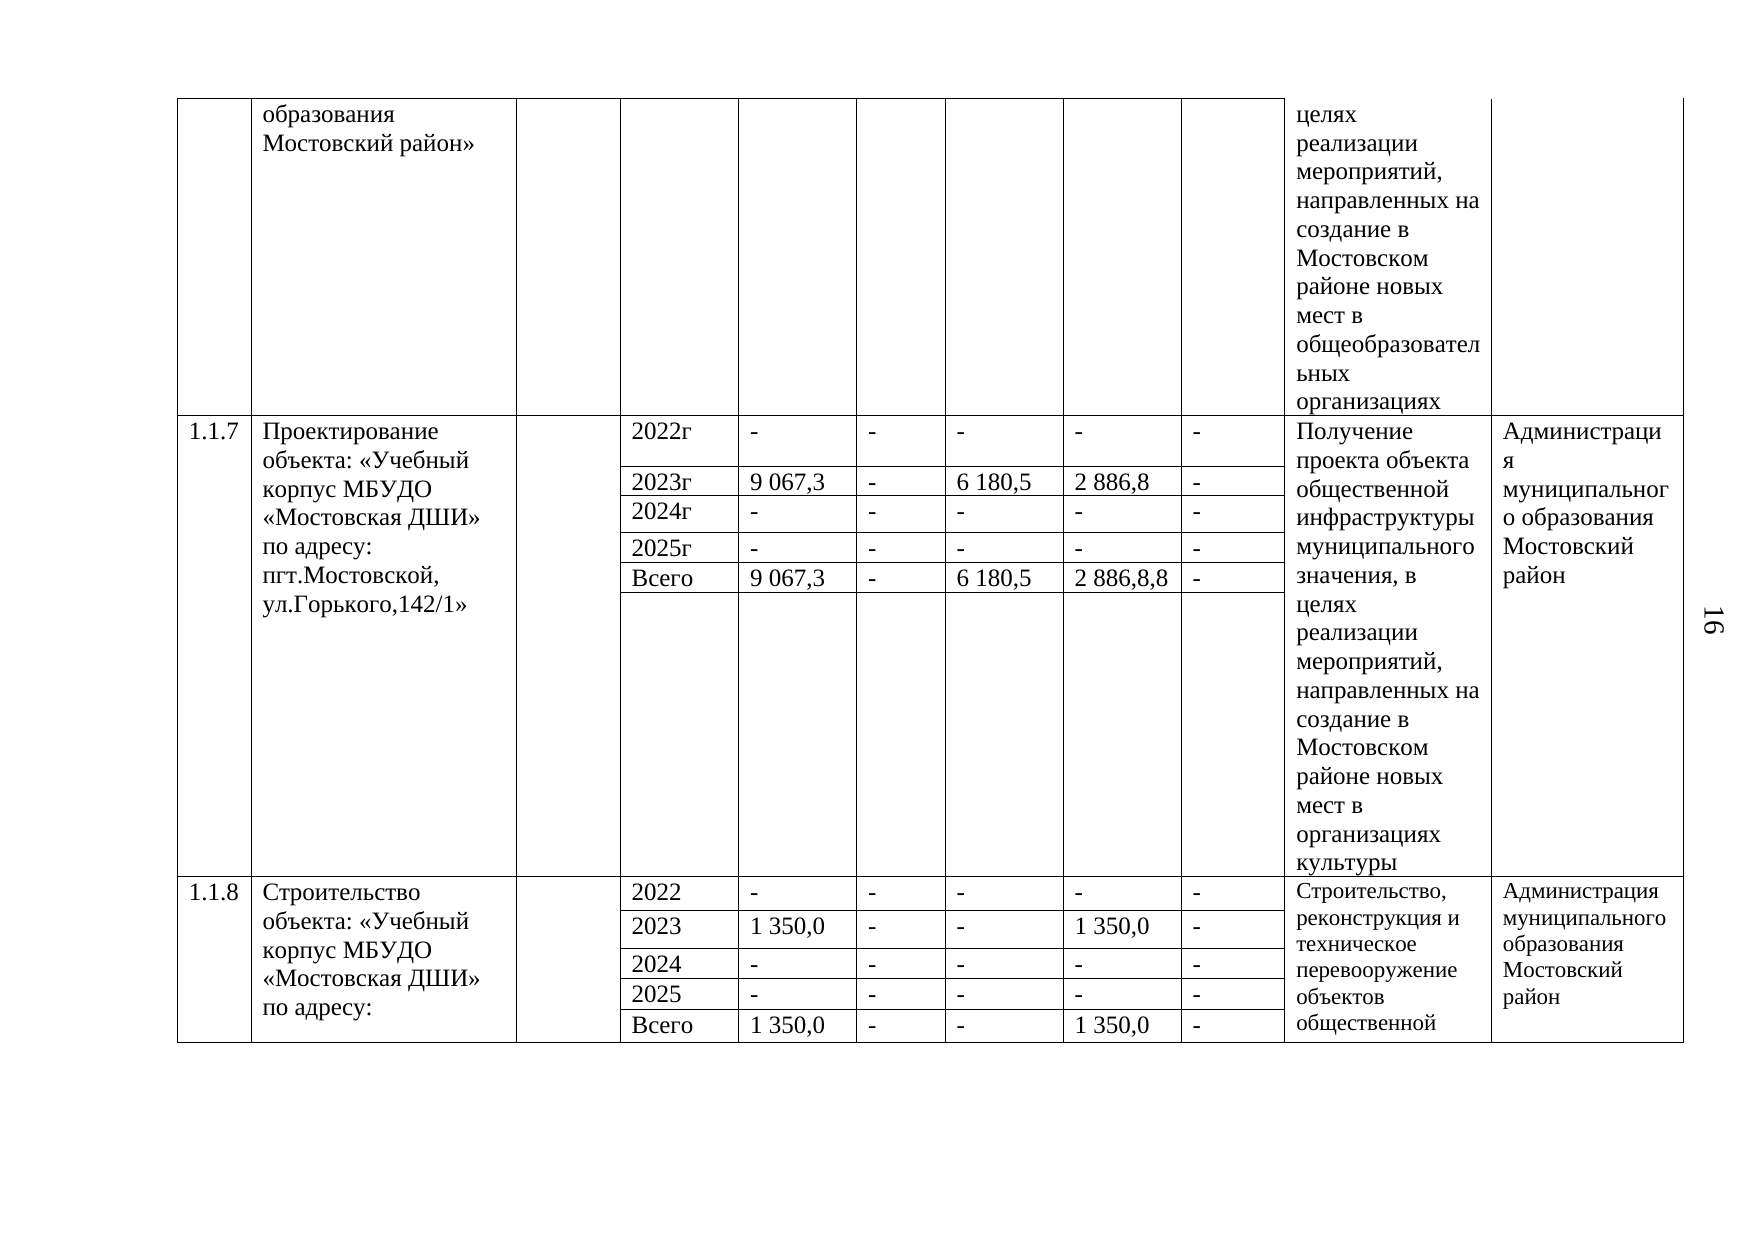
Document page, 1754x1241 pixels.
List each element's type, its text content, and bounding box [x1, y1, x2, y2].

table_cell 2022 [621, 877, 738, 910]
table_cell Администрация муниципального образования Мостовский район [1492, 416, 1683, 876]
table_cell 9 067,3 [739, 563, 856, 592]
table_cell - [946, 877, 1063, 910]
table_cell [621, 593, 738, 876]
table_cell - [1064, 979, 1181, 1009]
table_cell - [1182, 1010, 1284, 1042]
table_cell - [857, 979, 945, 1009]
table_cell - [857, 1010, 945, 1042]
table_cell 2 886,8,8 [1064, 563, 1181, 592]
table_cell - [946, 1010, 1063, 1042]
table_cell - [739, 496, 856, 532]
table_cell - [1064, 533, 1181, 562]
table_cell [857, 593, 945, 876]
table_cell - [946, 496, 1063, 532]
table_cell [857, 99, 945, 415]
table_cell - [946, 533, 1063, 562]
table_cell 1.1.8 [178, 877, 251, 1042]
table_cell - [946, 416, 1063, 466]
table_cell [1182, 99, 1284, 415]
table_cell [739, 593, 856, 876]
table_cell - [946, 979, 1063, 1009]
table_cell - [1182, 949, 1284, 978]
table_cell - [1182, 496, 1284, 532]
table_cell [1064, 593, 1181, 876]
table_cell - [1182, 979, 1284, 1009]
table_cell - [1064, 416, 1181, 466]
table_cell - [946, 911, 1063, 948]
table_cell - [857, 416, 945, 466]
table_cell - [857, 467, 945, 495]
table_cell 1 350,0 [739, 911, 856, 948]
table_cell [946, 593, 1063, 876]
table_cell 1 350,0 [739, 1010, 856, 1042]
table_cell 2025 [621, 979, 738, 1009]
table_cell - [857, 496, 945, 532]
table_cell [1182, 593, 1284, 876]
table_cell 2023 [621, 911, 738, 948]
table_cell 2023г [621, 467, 738, 495]
table_cell 1 350,0 [1064, 911, 1181, 948]
table_cell - [1182, 877, 1284, 910]
table_cell Проектирование объекта: «Учебный корпус МБУДО «Мостовская ДШИ» по адресу: пгт.Мостовской, ул.Горького,142/1» [252, 416, 516, 876]
table_cell 2 886,8 [1064, 467, 1181, 495]
table_cell - [1182, 416, 1284, 466]
table_cell - [857, 877, 945, 910]
table_cell - [857, 911, 945, 948]
table_cell 2024г [621, 496, 738, 532]
table_cell 9 067,3 [739, 467, 856, 495]
table_cell Строительство объекта: «Учебный корпус МБУДО «Мостовская ДШИ» по адресу: пгт.Мостовской, ул.Горького,142/1» [252, 877, 516, 1042]
table_cell - [1182, 911, 1284, 948]
table_cell 1 350,0 [1064, 1010, 1181, 1042]
table_cell - [1064, 877, 1181, 910]
table_cell - [857, 949, 945, 978]
table_cell - [1064, 949, 1181, 978]
table_cell Всего [621, 1010, 738, 1042]
table_cell - [1064, 496, 1181, 532]
table_cell [621, 99, 738, 415]
table_cell [739, 99, 856, 415]
table_cell 2022г [621, 416, 738, 466]
table_cell Администрация муниципального образования Мостовский район [1492, 877, 1683, 1042]
table_cell 6 180,5 [946, 563, 1063, 592]
table_cell [1064, 99, 1181, 415]
table_cell - [739, 979, 856, 1009]
table_cell [517, 877, 620, 1042]
table_cell Всего [621, 563, 738, 592]
table_cell [517, 416, 620, 876]
table_cell 6 180,5 [946, 467, 1063, 495]
table_cell - [946, 949, 1063, 978]
table_cell - [739, 416, 856, 466]
table_cell - [1182, 563, 1284, 592]
table_cell 2025г [621, 533, 738, 562]
table_cell 1.1.7 [178, 416, 251, 876]
table_cell - [739, 877, 856, 910]
table_cell Строительство, реконструкция и техническое перевооружение объектов общественной инфраструктуры муниципального значения, приобретение объектов недвижимости, движимого имущества в целях реализации мероприятий, направленных на создание в Мостовском районе новых мест в общеобразовательных организациях [1285, 877, 1491, 1042]
table_cell 2024 [621, 949, 738, 978]
table_cell - [1182, 533, 1284, 562]
table_cell Получение проекта объекта общественной инфраструктуры муниципального значения, в целях реализации мероприятий, направленных на создание в Мостовском районе новых мест в организациях культуры [1285, 416, 1491, 876]
table_cell - [857, 563, 945, 592]
table_cell - [1182, 467, 1284, 495]
table_cell - [739, 533, 856, 562]
table_cell - [857, 533, 945, 562]
table_cell [946, 99, 1063, 415]
table_cell - [739, 949, 856, 978]
